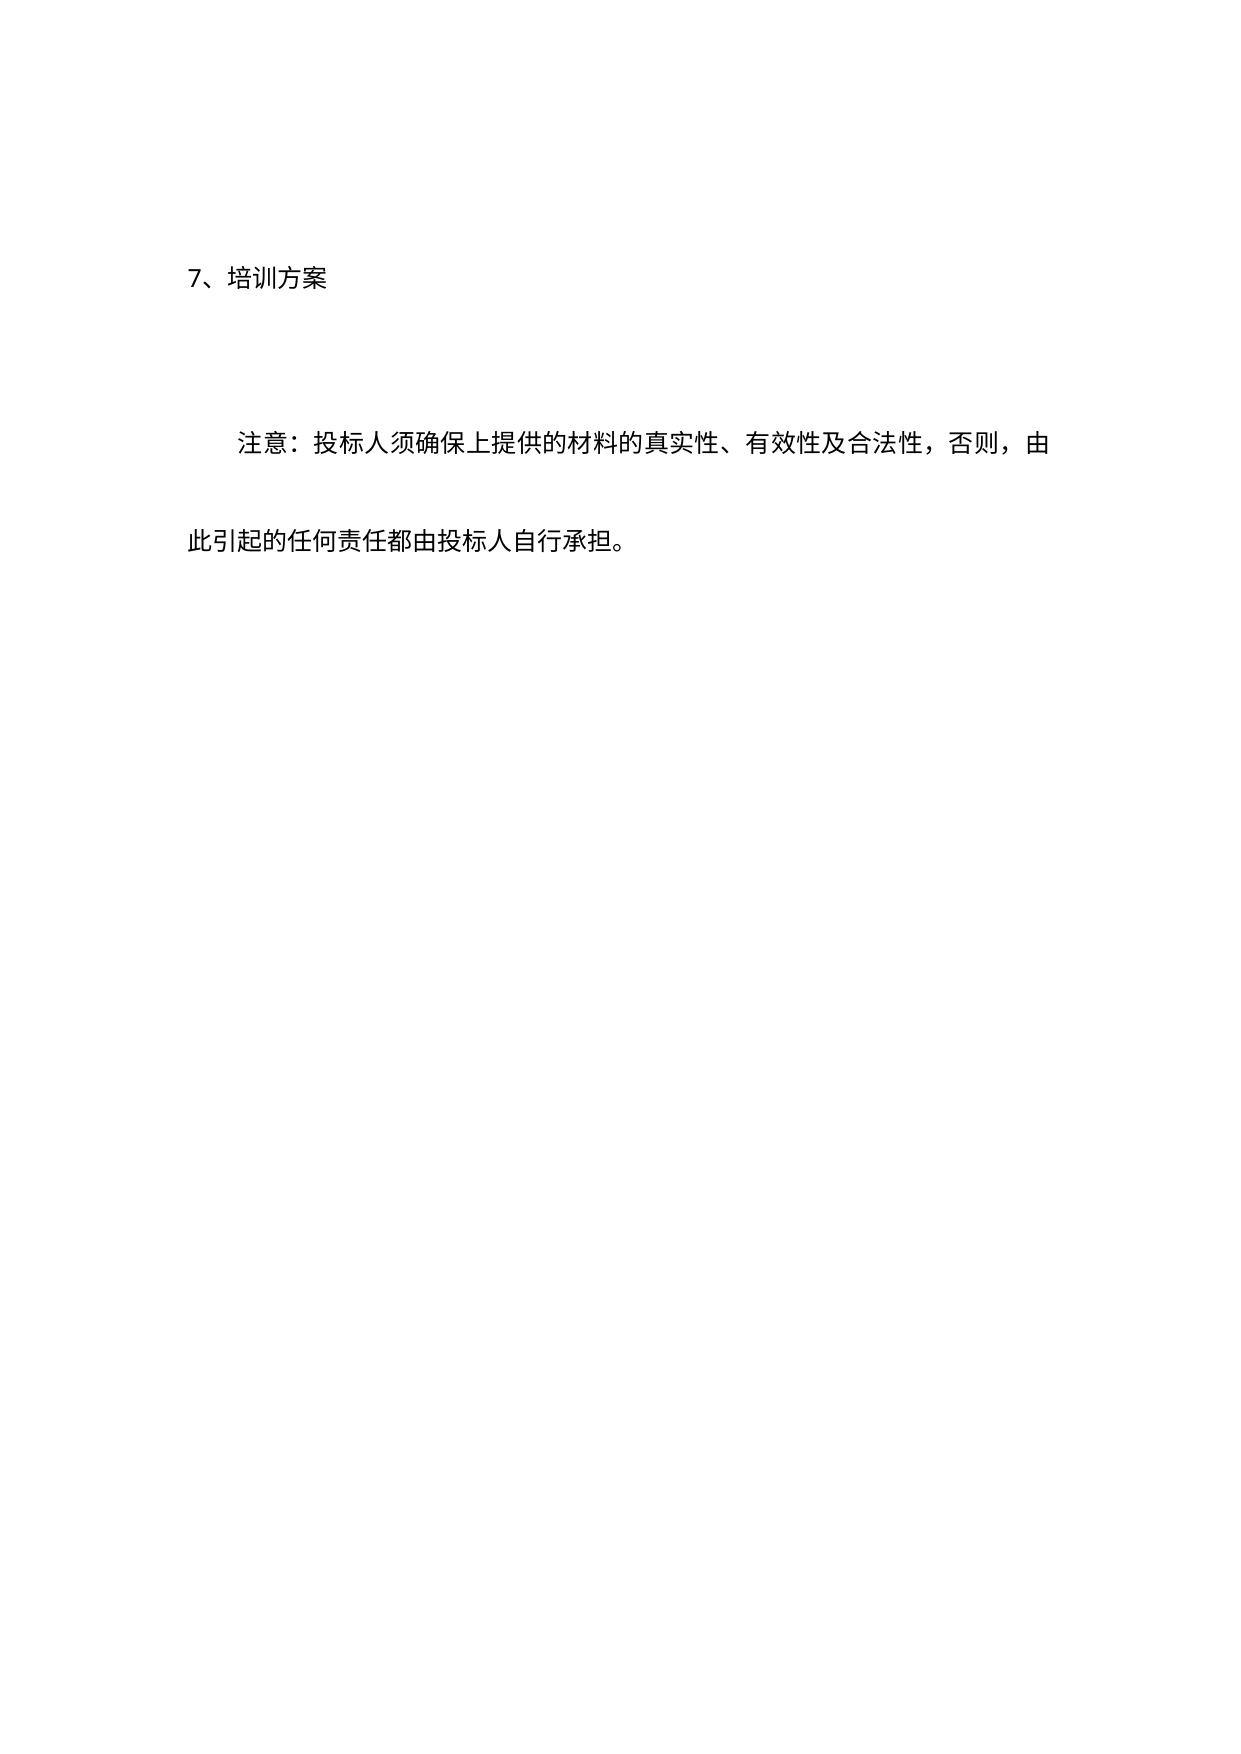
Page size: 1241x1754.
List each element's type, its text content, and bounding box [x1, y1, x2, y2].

text 注意：投标人须确保上提供的材料的真实性、有效性及合法性，否则，由此引起的任何责任都由投标人自行承担。 [187, 409, 1053, 572]
text 7、培训方案 [187, 244, 1053, 309]
